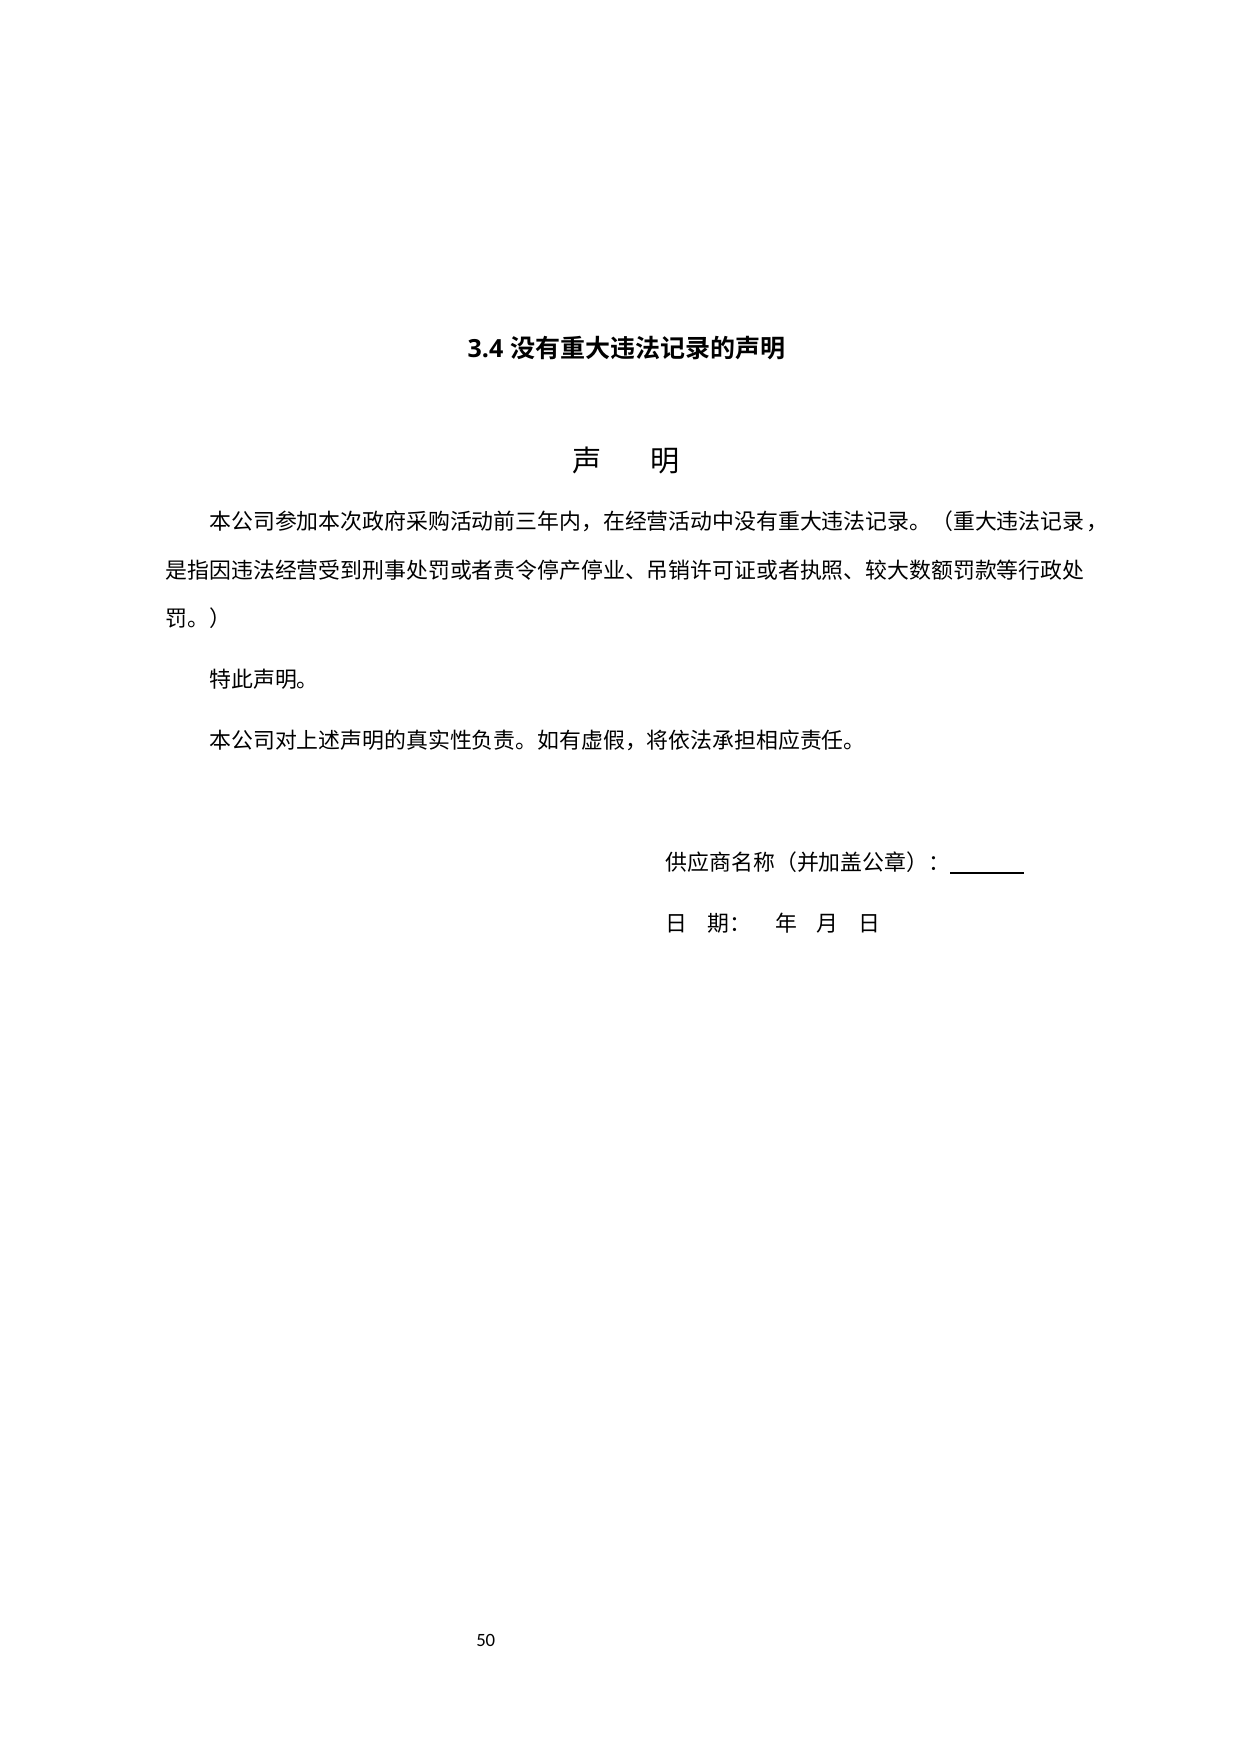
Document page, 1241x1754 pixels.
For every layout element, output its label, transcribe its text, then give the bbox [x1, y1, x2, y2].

text 声 明 [165, 426, 1087, 491]
text 日 期： 年 月 日 [165, 905, 1043, 938]
text 特此声明。 [165, 662, 1087, 694]
text 供应商名称（并加盖公章）： [165, 844, 1043, 877]
text 3.4 没有重大违法记录的声明 [165, 314, 1087, 379]
text 本公司对上述声明的真实性负责。如有虚假，将依法承担相应责任。 [165, 723, 1087, 755]
text 本公司参加本次政府采购活动前三年内，在经营活动中没有重大违法记录。（重大违法记录，是指因违法经营受到刑事处罚或者责令停产停业、吊销许可证或者执照、较大数额罚款等行政处罚。） [165, 503, 1087, 633]
